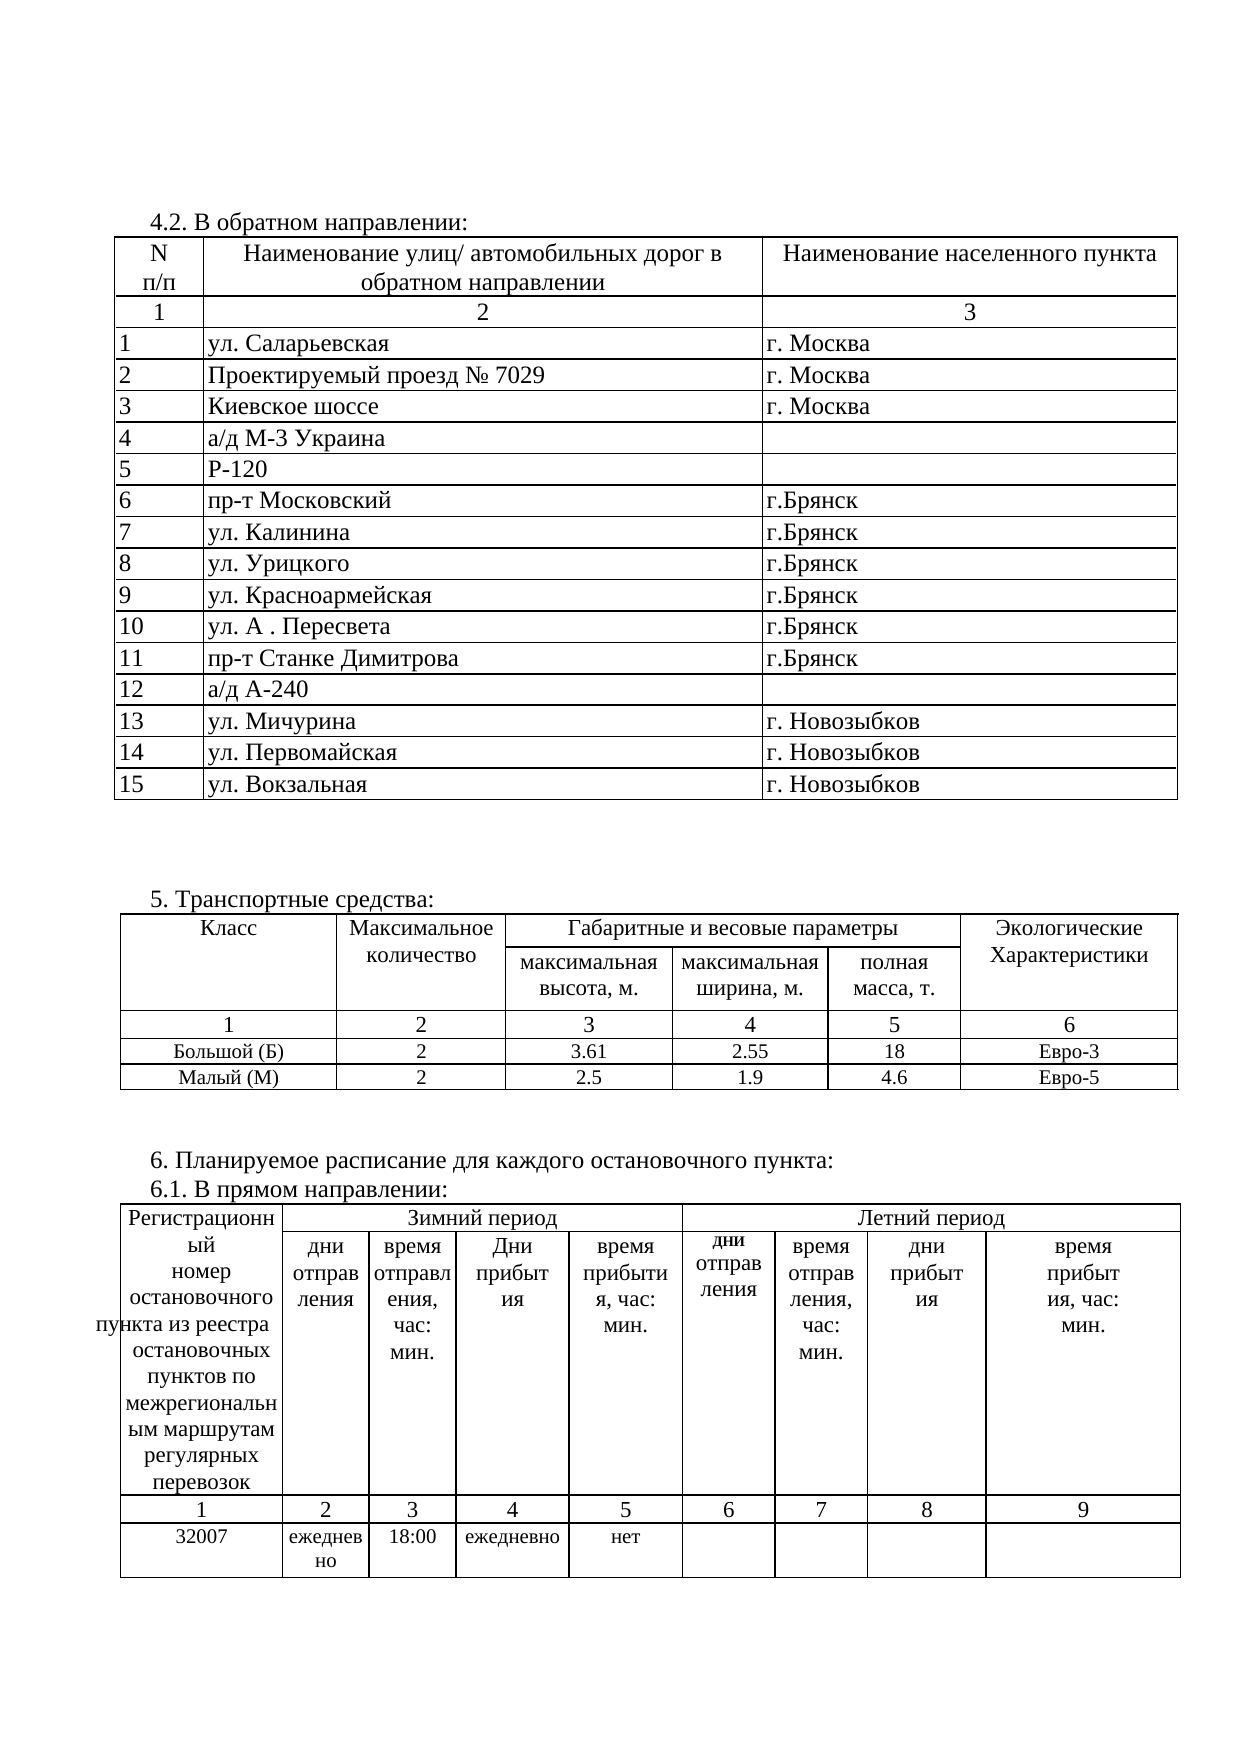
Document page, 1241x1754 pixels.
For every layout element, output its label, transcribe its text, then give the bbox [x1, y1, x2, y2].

table_cell 1 [115, 296, 203, 327]
table_cell Киевское шоссе [204, 391, 762, 421]
table_cell время отправл ения, час: мин. [370, 1232, 455, 1494]
table_header Класс [121, 915, 336, 1009]
table_cell 10 [115, 611, 203, 641]
text 4.2. В обратном направлении: [150, 207, 1090, 236]
table_cell ДНИ отправ ления [683, 1232, 774, 1494]
table_cell Проектируемый проезд № 7029 [204, 360, 762, 390]
table_cell 6 [961, 1011, 1177, 1037]
table_cell ежедневно [457, 1524, 568, 1577]
table_cell 4 [115, 422, 203, 453]
table_cell [763, 421, 1177, 453]
table_cell г.Брянск [763, 516, 1177, 547]
table_cell дни отправ ления [283, 1232, 368, 1494]
table_cell а/д М-3 Украина [204, 423, 762, 453]
table_header Габаритные и весовые параметры [506, 915, 960, 946]
table_cell 1 [115, 328, 203, 358]
table_cell г.Брянск [763, 484, 1177, 516]
table_cell максимальная ширина, м. [673, 948, 827, 1009]
table_cell ул. Калинина [204, 517, 762, 547]
table_cell дни прибыт ия [868, 1232, 985, 1494]
table_cell ул. Мичурина [204, 706, 762, 736]
table_header Экологические Характеристики [961, 915, 1177, 1009]
table_cell ул. Красноармейская [204, 580, 762, 610]
table_cell г.Брянск [763, 547, 1177, 578]
table_cell 11 [115, 643, 203, 673]
table_cell 2 [337, 1011, 505, 1037]
text 6. Планируемое расписание для каждого остановочного пункта: [150, 1145, 1090, 1174]
table_cell ул. А . Пересвета [204, 612, 762, 641]
table_cell 3 [763, 295, 1177, 327]
table_cell 3.61 [506, 1039, 672, 1063]
table_header Максимальное количество [337, 915, 505, 1009]
table_cell 2 [337, 1039, 505, 1063]
table_cell 1 [121, 1011, 336, 1037]
table_cell [987, 1524, 1180, 1577]
table_cell время прибыт ия, час: мин. [987, 1232, 1180, 1494]
table_header Зимний период [283, 1205, 682, 1231]
table_cell 6 [115, 485, 203, 516]
table_cell г. Новозыбков [763, 767, 1177, 799]
table_cell 18:00 [370, 1524, 455, 1577]
table_cell время отправ ления, час: мин. [776, 1232, 867, 1494]
table_cell 3 [370, 1496, 455, 1522]
table_cell Дни прибыт ия [457, 1232, 568, 1494]
table_cell 4 [673, 1011, 827, 1037]
table_cell Евро-3 [961, 1039, 1177, 1063]
table_cell 2.5 [506, 1065, 672, 1089]
table_cell Малый (М) [121, 1065, 336, 1089]
table_cell 8 [868, 1496, 985, 1522]
table_header N п/п [115, 238, 203, 295]
table_cell Большой (Б) [121, 1039, 336, 1063]
table_cell время прибыти я, час: мин. [570, 1232, 682, 1494]
table_header Летний период [683, 1205, 1180, 1231]
table_cell г.Брянск [763, 579, 1177, 610]
table_cell 8 [115, 548, 203, 578]
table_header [121, 1205, 282, 1494]
table_cell г. Новозыбков [763, 736, 1177, 767]
table_cell 9 [987, 1496, 1180, 1522]
table_cell 2 [204, 297, 762, 327]
table_cell [763, 673, 1177, 704]
table_cell г.Брянск [763, 610, 1177, 641]
table_cell ул. Вокзальная [204, 769, 762, 799]
table_cell Евро-5 [961, 1065, 1177, 1089]
table_cell 4.6 [829, 1065, 960, 1089]
table_cell 3 [506, 1011, 672, 1037]
table_header Наименование населенного пункта [763, 238, 1177, 295]
table_cell а/д А-240 [204, 675, 762, 704]
table_cell [776, 1524, 867, 1577]
table_cell г. Москва [763, 327, 1177, 358]
table_cell Р-120 [204, 454, 762, 484]
table_cell максимальная высота, м. [506, 948, 672, 1009]
table_cell 7 [776, 1496, 867, 1522]
table_cell 3 [115, 391, 203, 421]
table_cell полная масса, т. [829, 948, 960, 1009]
table_cell ул. Первомайская [204, 737, 762, 767]
table_cell 32007 [121, 1524, 282, 1577]
table_cell 5 [829, 1011, 960, 1037]
table_cell ул. Саларьевская [204, 328, 762, 358]
table_cell 15 [115, 768, 203, 799]
table_cell ежедневно [283, 1524, 368, 1577]
table_cell 2 [337, 1065, 505, 1089]
table_cell г. Новозыбков [763, 704, 1177, 736]
table_cell г.Брянск [763, 641, 1177, 673]
text 6.1. В прямом направлении: [150, 1174, 1090, 1203]
table_cell 12 [115, 674, 203, 704]
table_cell 13 [115, 705, 203, 736]
table_cell ул. Урицкого [204, 549, 762, 578]
table_cell 4 [457, 1496, 568, 1522]
table_cell 5 [570, 1496, 682, 1522]
table_cell г. Москва [763, 358, 1177, 390]
table_cell 2 [283, 1496, 368, 1522]
table_cell 5 [115, 454, 203, 484]
table_cell г. Москва [763, 390, 1177, 421]
table_cell 9 [115, 580, 203, 610]
table_cell 2 [115, 359, 203, 390]
table_cell [683, 1524, 774, 1577]
table_cell 6 [683, 1496, 774, 1522]
table_cell 7 [115, 517, 203, 547]
table_cell 1 [121, 1496, 282, 1522]
table_cell [868, 1524, 985, 1577]
table_header Наименование улиц/ автомобильных дорог в обратном направлении [204, 238, 762, 295]
table_cell нет [570, 1524, 682, 1577]
table_cell [763, 453, 1177, 484]
table_cell пр-т Московский [204, 486, 762, 516]
table_cell 14 [115, 737, 203, 767]
text 5. Транспортные средства: [150, 884, 1090, 913]
table_cell 1.9 [673, 1065, 827, 1089]
table_cell 18 [829, 1039, 960, 1063]
table_cell пр-т Станке Димитрова [204, 643, 762, 673]
table_cell 2.55 [673, 1039, 827, 1063]
